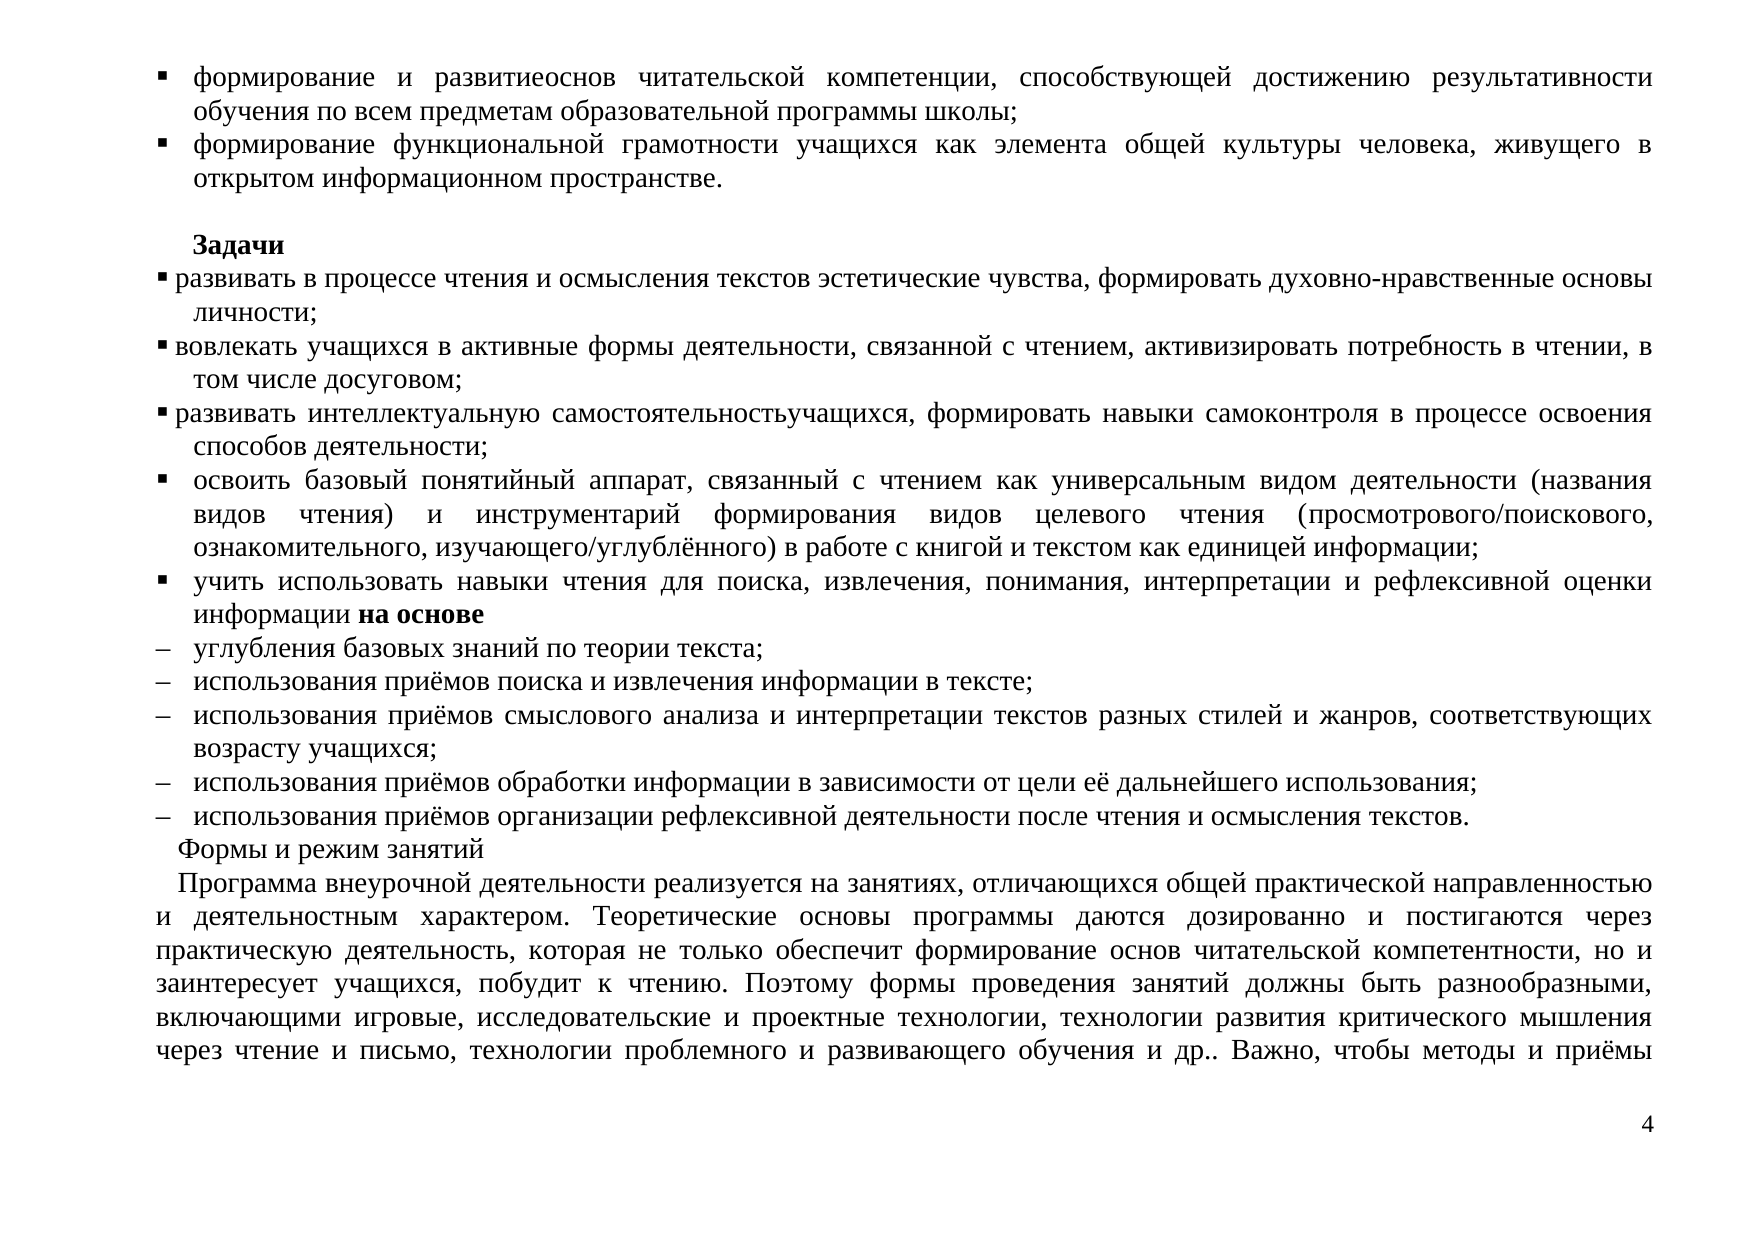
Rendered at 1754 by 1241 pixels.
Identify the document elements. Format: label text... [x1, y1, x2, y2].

text Задачи [118, 227, 1654, 261]
list развивать в процессе чтения и осмысления текстов эстетические чувства, формировать духовно-нравственные основы личности; [156, 261, 1654, 328]
list использования приёмов организации рефлексивной деятельности после чтения и осмысления текстов. [156, 798, 1654, 831]
list вовлекать учащихся в активные формы деятельности, связанной с чтением, активизировать потребность в чтении, в том числе досуговом; [156, 328, 1654, 395]
text Формы и режим занятий [156, 831, 1654, 865]
list учить использовать навыки чтения для поиска, извлечения, понимания, интерпретации и рефлексивной оценки информации на основе [156, 563, 1654, 630]
list использования приёмов обработки информации в зависимости от цели её дальнейшего использования; [156, 764, 1654, 798]
list развивать интеллектуальную самостоятельностьучащихся, формировать навыки самоконтроля в процессе освоения способов деятельности; [156, 395, 1654, 462]
list использования приёмов поиска и извлечения информации в тексте; [156, 663, 1654, 697]
list освоить базовый понятийный аппарат, связанный с чтением как универсальным видом деятельности (названия видов чтения) и инструментарий формирования видов целевого чтения (просмотрового/поискового, ознакомительного, изучающего/углублённого) в работе с книгой и текстом как единицей информации; [156, 462, 784, 563]
list формирование и развитиеоснов читательской компетенции, способствующей достижению результативности обучения по всем предметам образовательной программы школы; [156, 59, 1654, 126]
list формирование функциональной грамотности учащихся как элемента общей культуры человека, живущего в открытом информационном пространстве. [156, 126, 1654, 193]
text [156, 865, 1654, 1066]
list освоить базовый понятийный аппарат, связанный с чтением как универсальным видом деятельности (названия видов чтения) и инструментарий формирования видов целевого чтения (просмотрового/поискового, ознакомительного, изучающего/углублённого) в работе с книгой и текстом как единицей информации; [1308, 496, 1654, 563]
list использования приёмов смыслового анализа и интерпретации текстов разных стилей и жанров, соответствующих возрасту учащихся; [156, 697, 1654, 764]
list углубления базовых знаний по теории текста; [156, 630, 1654, 663]
